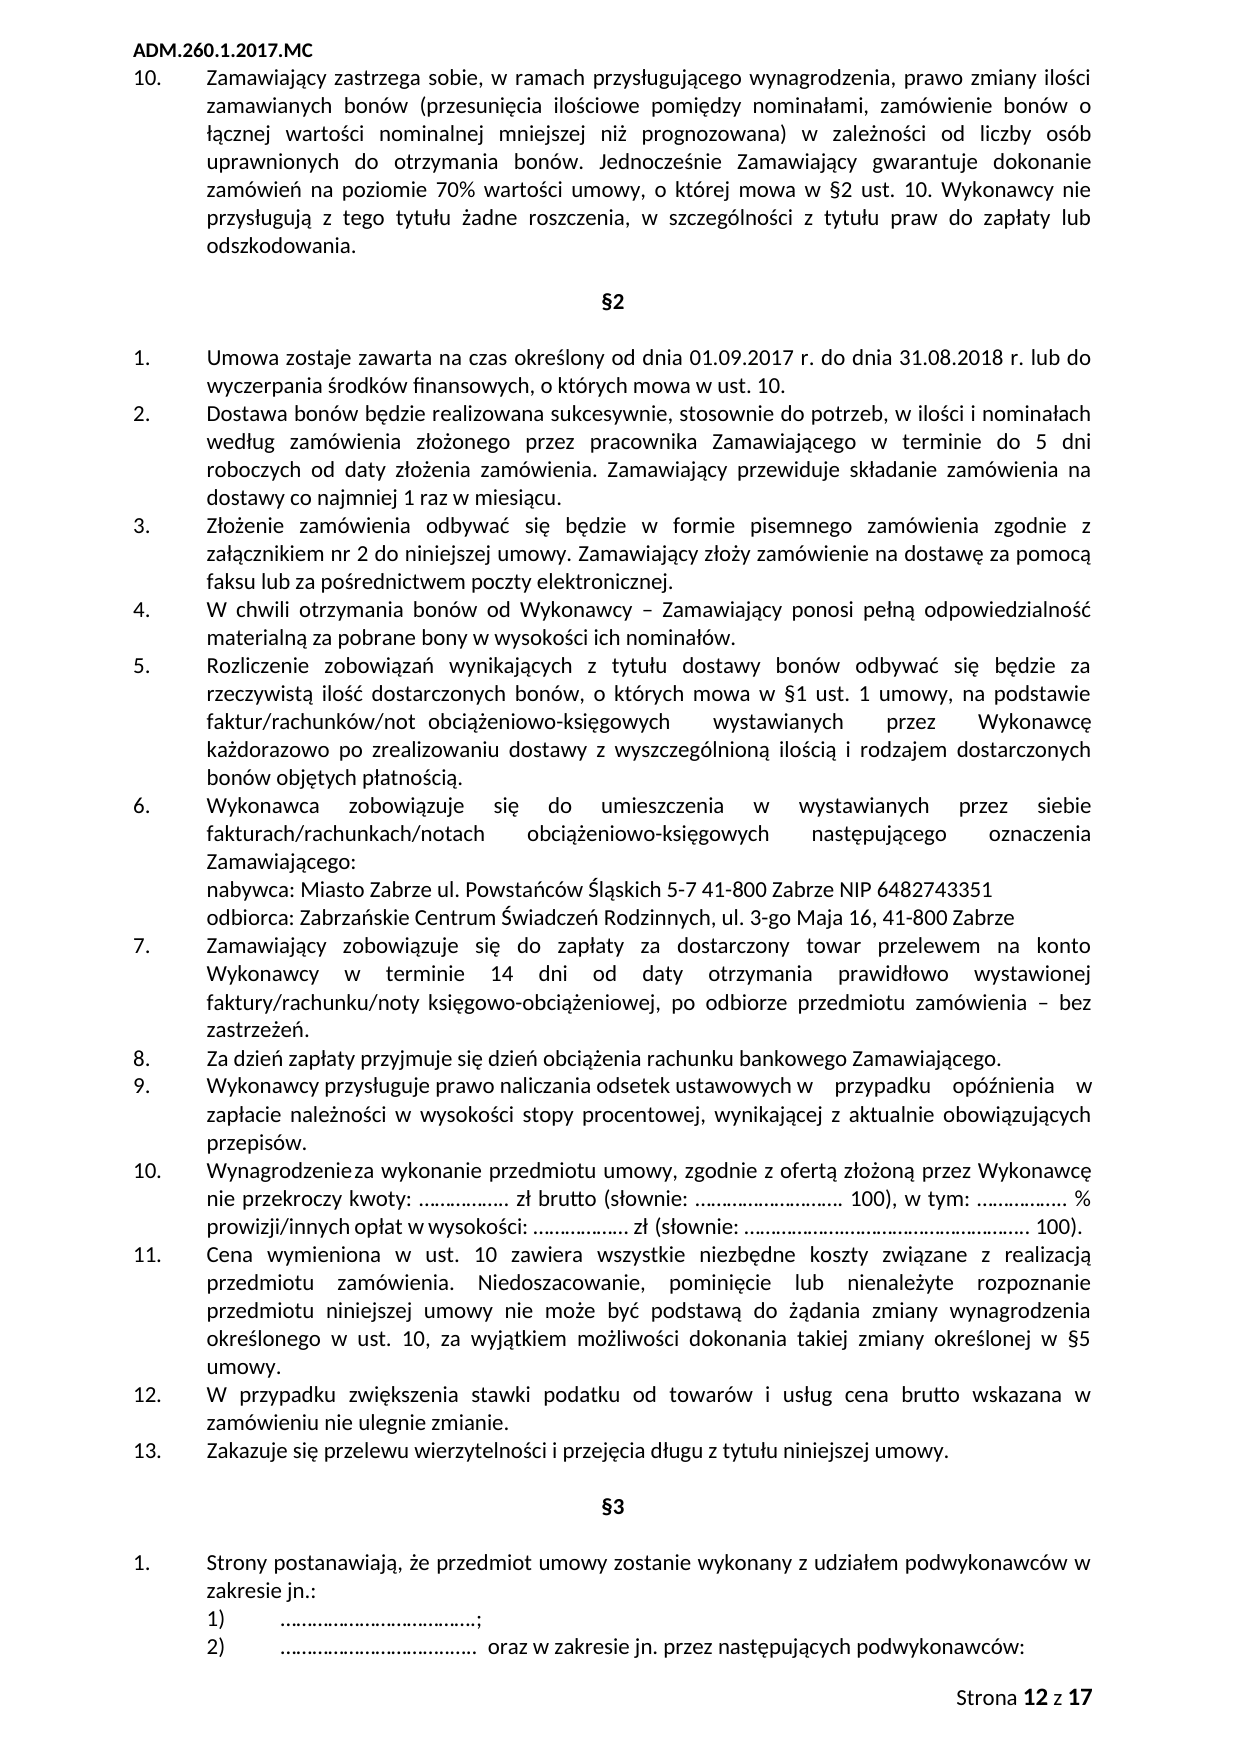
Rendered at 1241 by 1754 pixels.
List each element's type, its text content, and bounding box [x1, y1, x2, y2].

text §3 [133, 1492, 1092, 1520]
text 10. Wynagrodzenie za wykonanie przedmiotu umowy, zgodnie z ofertą złożoną przez Wykonawcę nie przekroczy kwoty: …………….. zł brutto (słownie: ………………………. 100), w tym: …………….. % prowizji/innych opłat w wysokości: ……………… zł (słownie: ……………….…………………………….. 100). [133, 1156, 1092, 1240]
text 8. Za dzień zapłaty przyjmuje się dzień obciążenia rachunku bankowego Zamawiającego. [133, 1044, 1092, 1072]
text 2) …………………………..….. oraz w zakresie jn. przez następujących podwykonawców: [133, 1632, 1092, 1660]
text 5. Rozliczenie zobowiązań wynikających z tytułu dostawy bonów odbywać się będzie za rzeczywistą ilość dostarczonych bonów, o których mowa w §1 ust. 1 umowy, na podstawie faktur/rachunków/not obciążeniowo-księgowych wystawianych przez Wykonawcę każdorazowo po zrealizowaniu dostawy z wyszczególnioną ilością i rodzajem dostarczonych bonów objętych płatnością. [133, 651, 1092, 791]
text 3. Złożenie zamówienia odbywać się będzie w formie pisemnego zamówienia zgodnie z załącznikiem nr 2 do niniejszej umowy. Zamawiający złoży zamówienie na dostawę za pomocą faksu lub za pośrednictwem poczty elektronicznej. [133, 511, 1092, 595]
text §2 [133, 287, 1092, 315]
text 1) ……………………………….; [133, 1604, 1092, 1632]
text 1. Umowa zostaje zawarta na czas określony od dnia 01.09.2017 r. do dnia 31.08.2018 r. lub do wyczerpania środków finansowych, o których mowa w ust. 10. [133, 343, 1092, 399]
text 9. Wykonawcy przysługuje prawo naliczania odsetek ustawowych w przypadku opóźnienia w zapłacie należności w wysokości stopy procentowej, wynikającej z aktualnie obowiązujących przepisów. [133, 1072, 1092, 1156]
text nabywca: Miasto Zabrze ul. Powstańców Śląskich 5-7 41-800 Zabrze NIP 6482743351 [206, 876, 1092, 903]
text 4. W chwili otrzymania bonów od Wykonawcy – Zamawiający ponosi pełną odpowiedzialność materialną za pobrane bony w wysokości ich nominałów. [133, 595, 1092, 651]
text 1. Strony postanawiają, że przedmiot umowy zostanie wykonany z udziałem podwykonawców w zakresie jn.: [133, 1548, 1092, 1604]
text 2. Dostawa bonów będzie realizowana sukcesywnie, stosownie do potrzeb, w ilości i nominałach według zamówienia złożonego przez pracownika Zamawiającego w terminie do 5 dni roboczych od daty złożenia zamówienia. Zamawiający przewiduje składanie zamówienia na dostawy co najmniej 1 raz w miesiącu. [133, 399, 1092, 511]
text 7. Zamawiający zobowiązuje się do zapłaty za dostarczony towar przelewem na konto Wykonawcy w terminie 14 dni od daty otrzymania prawidłowo wystawionej faktury/rachunku/noty księgowo-obciążeniowej, po odbiorze przedmiotu zamówienia – bez zastrzeżeń. [133, 932, 1092, 1044]
text 12. W przypadku zwiększenia stawki podatku od towarów i usług cena brutto wskazana w zamówieniu nie ulegnie zmianie. [133, 1380, 1092, 1436]
text 10. Zamawiający zastrzega sobie, w ramach przysługującego wynagrodzenia, prawo zmiany ilości zamawianych bonów (przesunięcia ilościowe pomiędzy nominałami, zamówienie bonów o łącznej wartości nominalnej mniejszej niż prognozowana) w zależności od liczby osób uprawnionych do otrzymania bonów. Jednocześnie Zamawiający gwarantuje dokonanie zamówień na poziomie 70% wartości umowy, o której mowa w §2 ust. 10. Wykonawcy nie przysługują z tego tytułu żadne roszczenia, w szczególności z tytułu praw do zapłaty lub odszkodowania. [133, 63, 1092, 259]
text 6. Wykonawca zobowiązuje się do umieszczenia w wystawianych przez siebie fakturach/rachunkach/notach obciążeniowo-księgowych następującego oznaczenia Zamawiającego: [133, 791, 1092, 876]
text 11. Cena wymieniona w ust. 10 zawiera wszystkie niezbędne koszty związane z realizacją przedmiotu zamówienia. Niedoszacowanie, pominięcie lub nienależyte rozpoznanie przedmiotu niniejszej umowy nie może być podstawą do żądania zmiany wynagrodzenia określonego w ust. 10, za wyjątkiem możliwości dokonania takiej zmiany określonej w §5 umowy. [133, 1240, 1092, 1380]
text 13. Zakazuje się przelewu wierzytelności i przejęcia długu z tytułu niniejszej umowy. [133, 1436, 1092, 1464]
text odbiorca: Zabrzańskie Centrum Świadczeń Rodzinnych, ul. 3-go Maja 16, 41-800 Zabrze [206, 903, 1092, 932]
